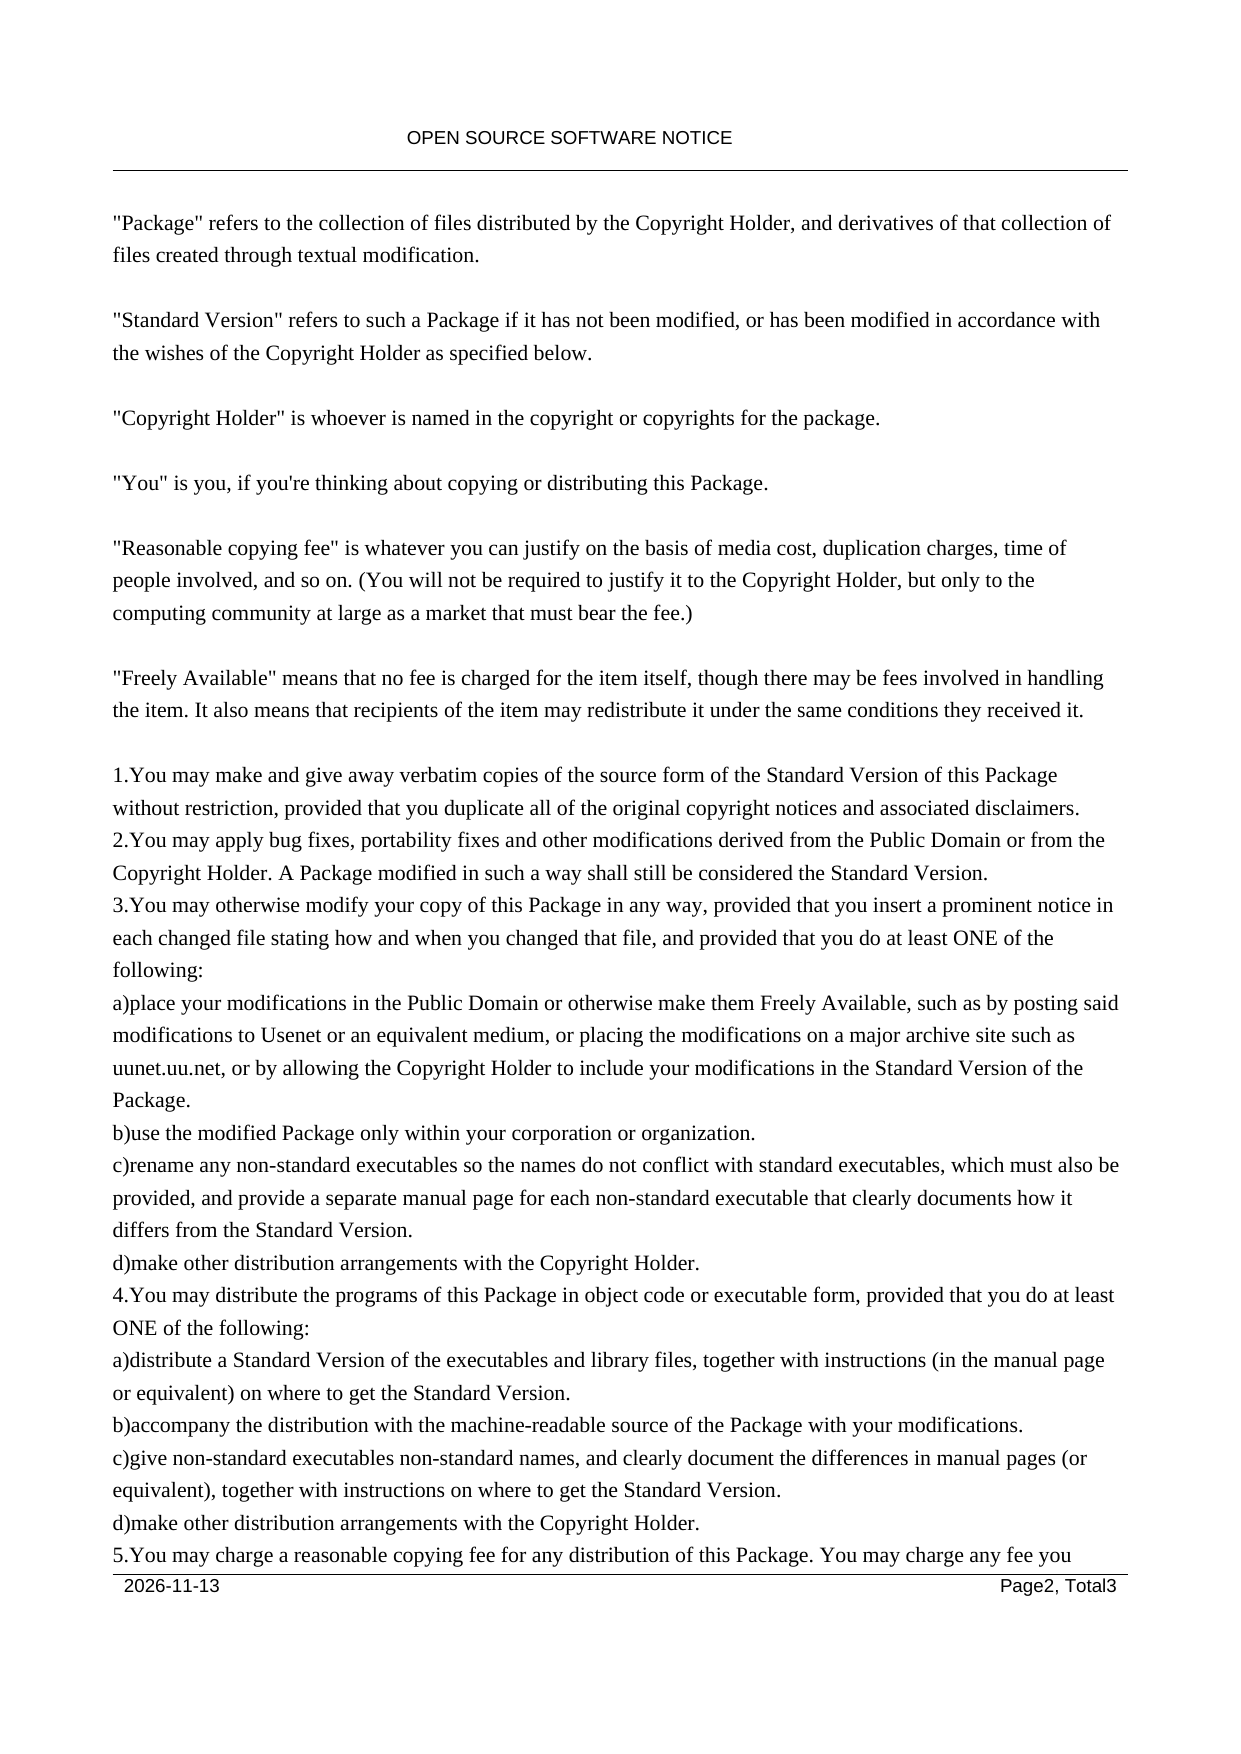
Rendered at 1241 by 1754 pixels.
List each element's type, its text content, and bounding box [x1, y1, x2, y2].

text c)rename any non-standard executables so the names do not conflict with standard executables, which must also be provided, and provide a separate manual page for each non-standard executable that clearly documents how it differs from the Standard Version. [112, 1149, 1128, 1246]
text d)make other distribution arrangements with the Copyright Holder. [112, 1246, 1128, 1279]
text 4.You may distribute the programs of this Package in object code or executable form, provided that you do at least ONE of the following: [112, 1279, 1128, 1344]
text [112, 1539, 1128, 1571]
text "Package" refers to the collection of files distributed by the Copyright Holder, and derivatives of that collection of files created through textual modification. [112, 206, 1128, 271]
text 1.You may make and give away verbatim copies of the source form of the Standard Version of this Package without restriction, provided that you duplicate all of the original copyright notices and associated disclaimers. [112, 759, 1128, 824]
text b)accompany the distribution with the machine-readable source of the Package with your modifications. [112, 1409, 1128, 1441]
text a)place your modifications in the Public Domain or otherwise make them Freely Available, such as by posting said modifications to Usenet or an equivalent medium, or placing the modifications on a major archive site such as uunet.uu.net, or by allowing the Copyright Holder to include your modifications in the Standard Version of the Package. [112, 986, 1128, 1116]
text "You" is you, if you're thinking about copying or distributing this Package. [112, 466, 1128, 499]
text b)use the modified Package only within your corporation or organization. [112, 1116, 1128, 1149]
text 2.You may apply bug fixes, portability fixes and other modifications derived from the Public Domain or from the Copyright Holder. A Package modified in such a way shall still be considered the Standard Version. [112, 824, 1128, 889]
text "Standard Version" refers to such a Package if it has not been modified, or has been modified in accordance with the wishes of the Copyright Holder as specified below. [112, 304, 1128, 369]
text c)give non-standard executables non-standard names, and clearly document the differences in manual pages (or equivalent), together with instructions on where to get the Standard Version. [112, 1441, 1128, 1506]
text a)distribute a Standard Version of the executables and library files, together with instructions (in the manual page or equivalent) on where to get the Standard Version. [112, 1344, 1128, 1409]
text d)make other distribution arrangements with the Copyright Holder. [112, 1506, 1128, 1539]
text "Reasonable copying fee" is whatever you can justify on the basis of media cost, duplication charges, time of people involved, and so on. (You will not be required to justify it to the Copyright Holder, but only to the computing community at large as a market that must bear the fee.) [112, 531, 1128, 629]
text 3.You may otherwise modify your copy of this Package in any way, provided that you insert a prominent notice in each changed file stating how and when you changed that file, and provided that you do at least ONE of the following: [112, 889, 1128, 986]
text "Freely Available" means that no fee is charged for the item itself, though there may be fees involved in handling the item. It also means that recipients of the item may redistribute it under the same conditions they received it. [112, 661, 1128, 726]
text "Copyright Holder" is whoever is named in the copyright or copyrights for the package. [112, 401, 1128, 434]
